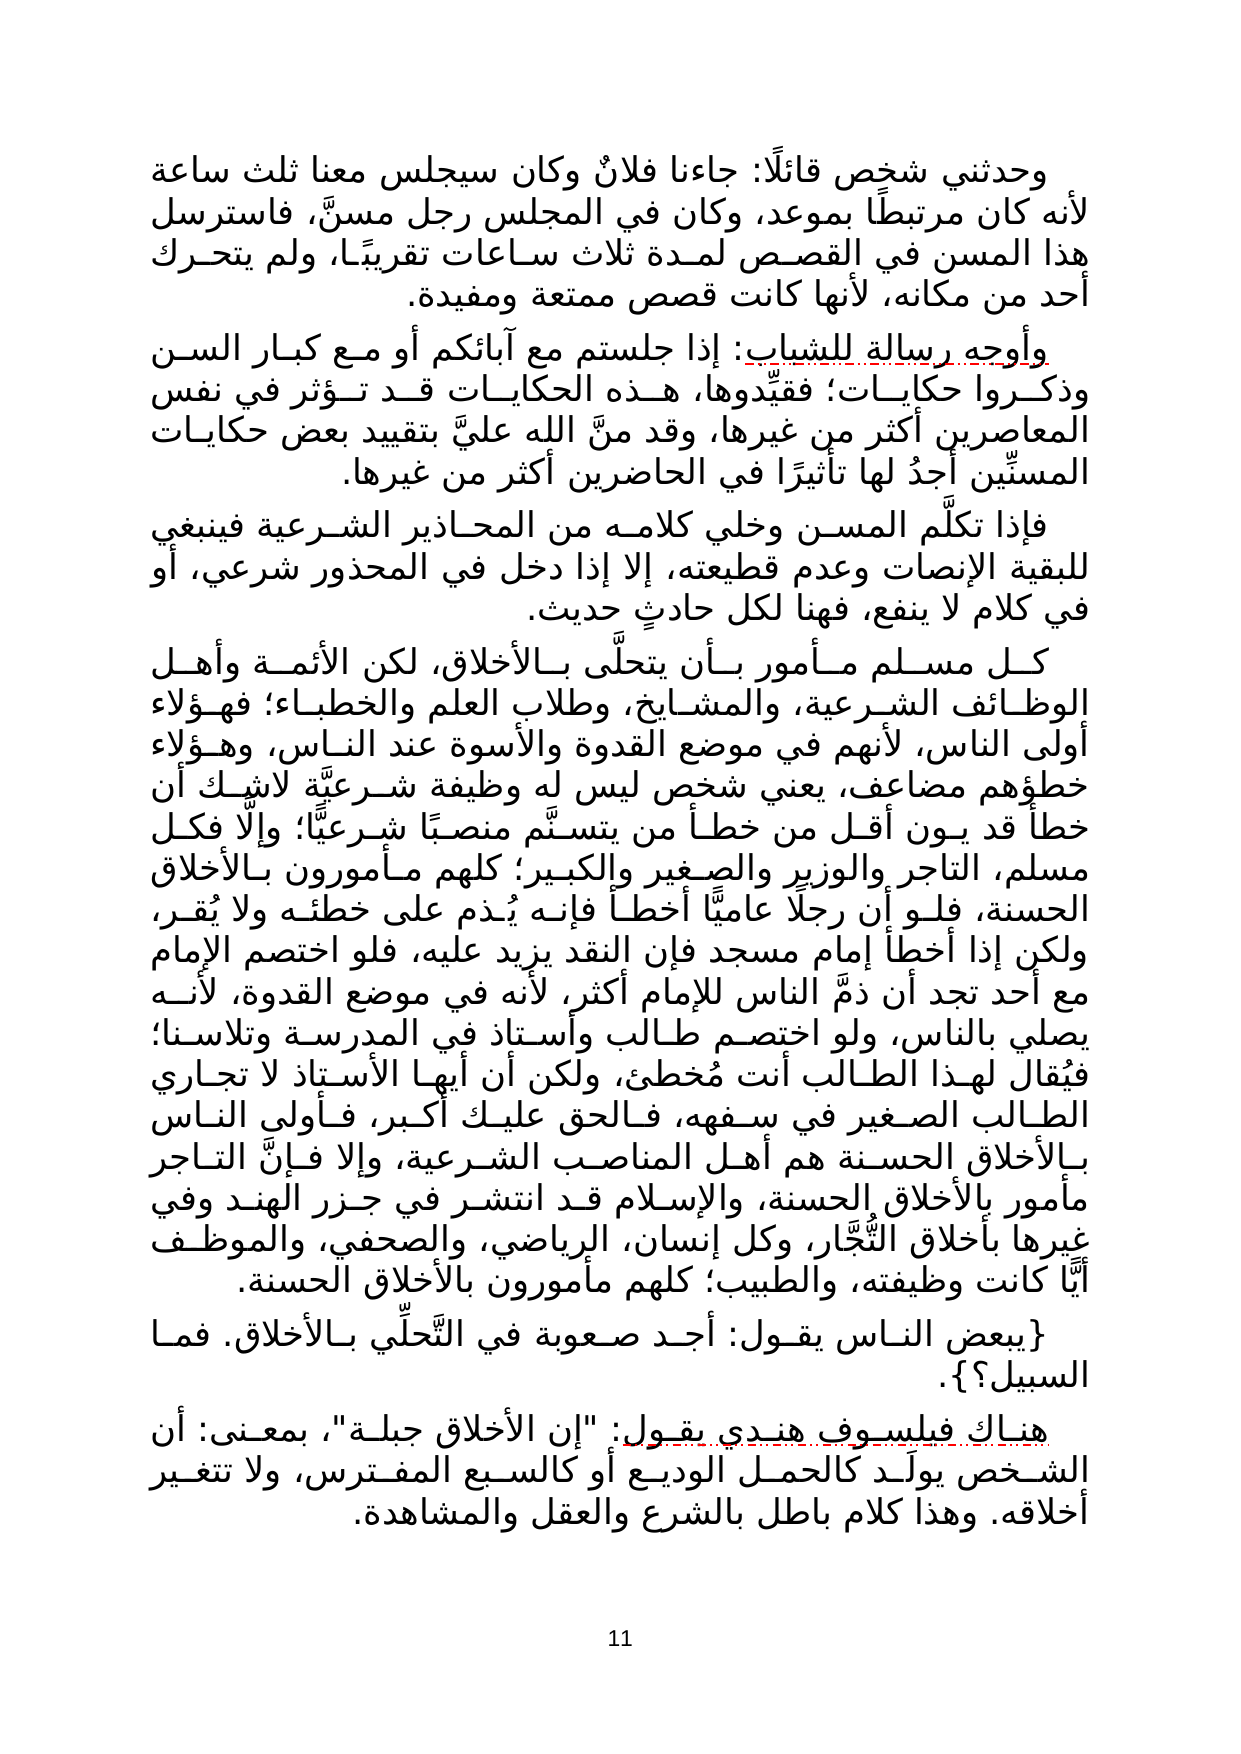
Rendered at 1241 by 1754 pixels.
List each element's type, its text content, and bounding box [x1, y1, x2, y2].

text وحدثني شخص قائلًا: جاءنا فلانٌ وكان سيجلس معنا ثلث ساعة لأنه كان مرتبطًا بموعد، وكان في المجلس رجل مسنَّ، فاسترسل هذا المسن في القصص لمدة ثلاث ساعات تقريبًا، ولم يتحرك أحد من مكانه، لأنها كانت قصص ممتعة ومفيدة. [150, 150, 1090, 315]
text كل مسلم مأمور بأن يتحلَّى بالأخلاق، لكن الأئمة وأهل الوظائف الشرعية، والمشايخ، وطلاب العلم والخطباء؛ فهؤلاء أولى الناس، لأنهم في موضع القدوة والأسوة عند الناس، وهؤلاء خطؤهم مضاعف، يعني شخص ليس له وظيفة شرعيَّة لاشك أن خطأ قد يون أقل من خطأ من يتسنَّم منصبًا شرعيًّا؛ وإلَّا فكل مسلم، التاجر والوزير والصغير والكبير؛ كلهم مأمورون بالأخلاق الحسنة، فلو أن رجلًا عاميًّا أخطأ فإنه يُذم على خطئه ولا يُقر، ولكن إذا أخطأ إمام مسجد فإن النقد يزيد عليه، فلو اختصم الإمام مع أحد تجد أن ذمَّ الناس للإمام أكثر، لأنه في موضع القدوة، لأنه يصلي بالناس، ولو اختصم طالب وأستاذ في المدرسة وتلاسنا؛ فيُقال لهذا الطالب أنت مُخطئ، ولكن أن أيها الأستاذ لا تجاري الطالب الصغير في سفهه، فالحق عليك أكبر، فأولى الناس بالأخلاق الحسنة هم أهل المناصب الشرعية، وإلا فإنَّ التاجر مأمور بالأخلاق الحسنة، والإسلام قد انتشر في جزر الهند وفي غيرها بأخلاق التُّجَّار، وكل إنسان، الرياضي، والصحفي، والموظف أيًّا كانت وظيفته، والطبيب؛ كلهم مأمورون بالأخلاق الحسنة. [150, 641, 1090, 1301]
text وأوجه رسالة للشباب: إذا جلستم مع آبائكم أو مع كبار السن وذكروا حكايات؛ فقيِّدوها، هذه الحكايات قد تؤثر في نفس المعاصرين أكثر من غيرها، وقد منَّ الله عليَّ بتقييد بعض حكايات المسنِّين أجدُ لها تأثيرًا في الحاضرين أكثر من غيرها. [150, 327, 1090, 492]
text فإذا تكلَّم المسن وخلي كلامه من المحاذير الشرعية فينبغي للبقية الإنصات وعدم قطيعته، إلا إذا دخل في المحذور شرعي، أو في كلام لا ينفع، فهنا لكل حادثٍ حديث. [150, 505, 1090, 629]
text {يبعض الناس يقول: أجد صعوبة في التَّحلِّي بالأخلاق. فما السبيل؟}. [150, 1314, 1090, 1396]
text هناك فيلسوف هندي يقول: "إن الأخلاق جبلة"، بمعنى: أن الشخص يولَد كالحمل الوديع أو كالسبع المفترس، ولا تتغير أخلاقه. وهذا كلام باطل بالشرع والعقل والمشاهدة. [150, 1409, 1090, 1532]
